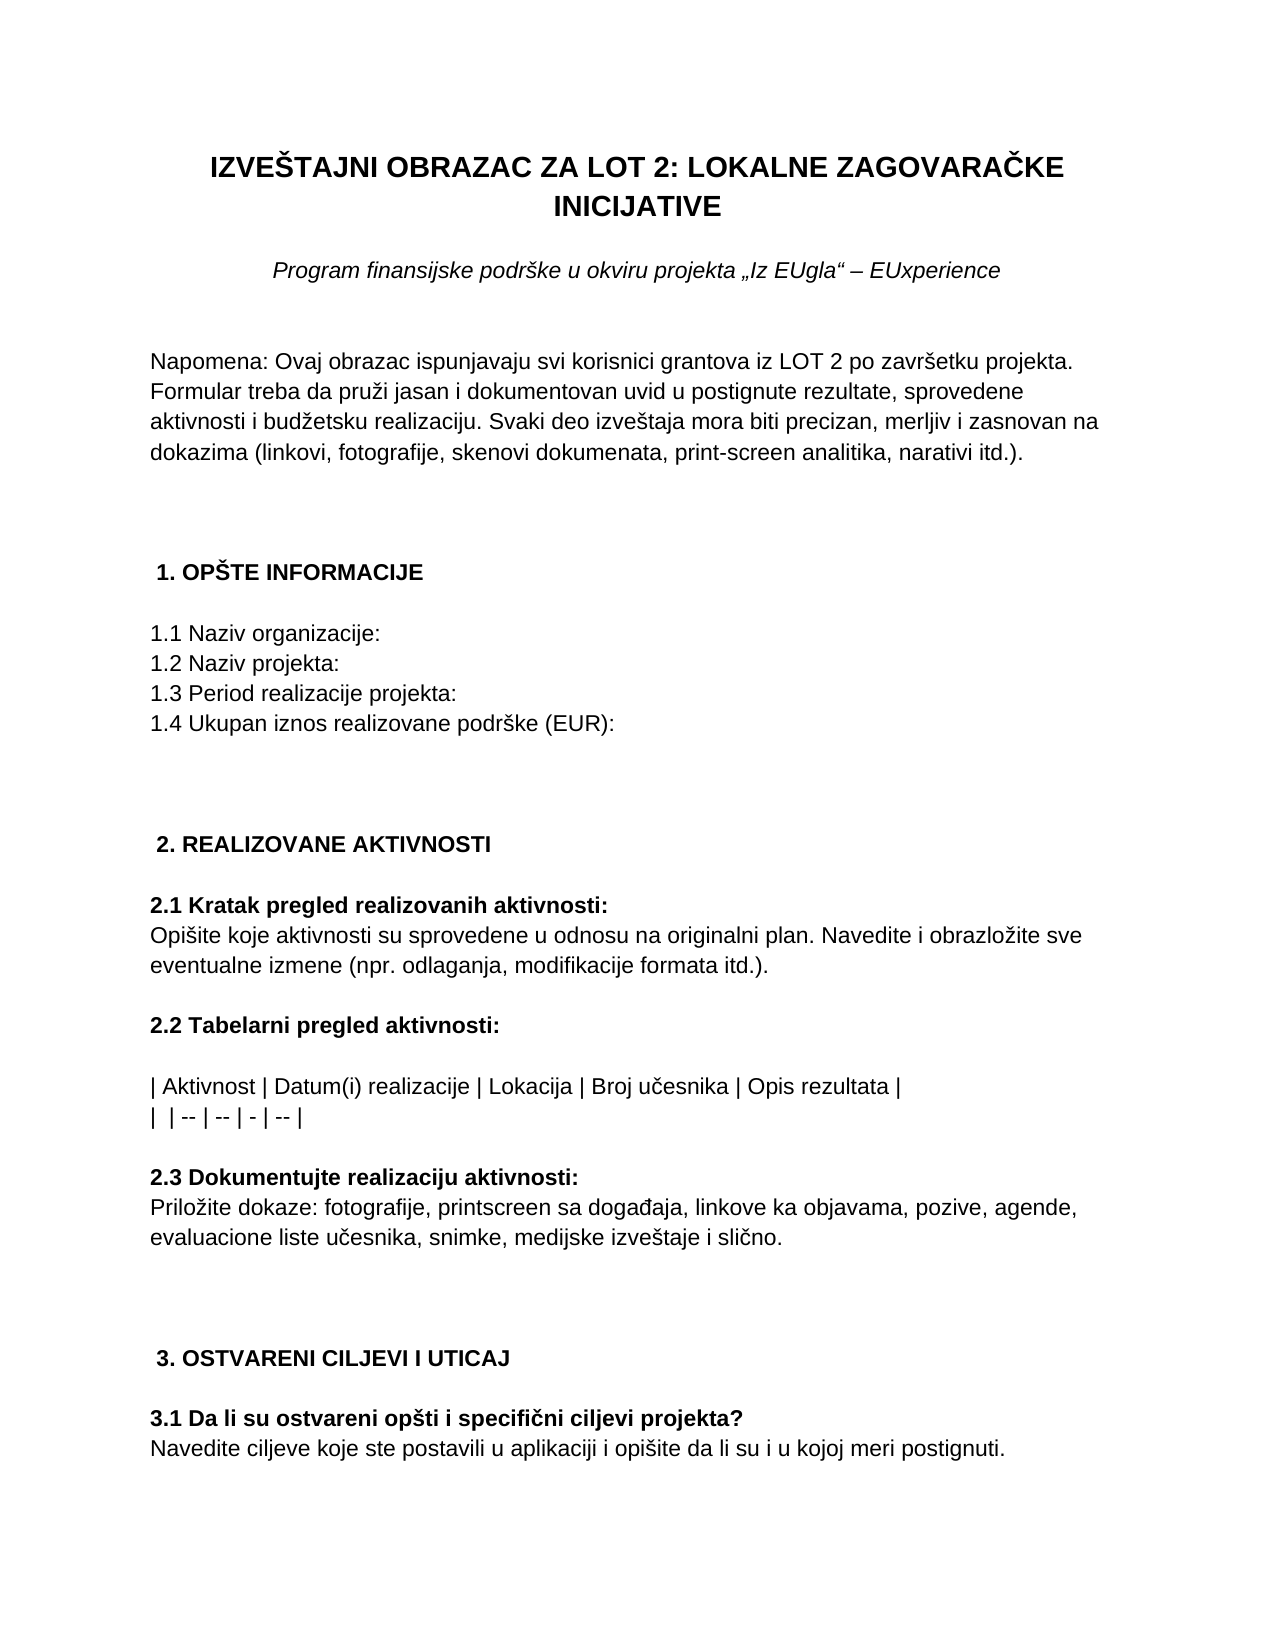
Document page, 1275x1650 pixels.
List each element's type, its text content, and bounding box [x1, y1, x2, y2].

text 3.1 Da li su ostvareni opšti i specifični ciljevi projekta? [150, 1405, 1125, 1432]
text 2.3 Dokumentujte realizaciju aktivnosti: [150, 1163, 1125, 1190]
text 1. OPŠTE INFORMACIJE [150, 559, 1125, 586]
text Program finansijske podrške u okviru projekta „Iz EUgla“ – EUxperience [150, 257, 1125, 284]
text 1.2 Naziv projekta: [150, 650, 1125, 676]
text | | -- | -- | - | -- | [150, 1103, 1125, 1129]
text 1.1 Naziv organizacije: [150, 620, 1125, 646]
text | Aktivnost | Datum(i) realizacije | Lokacija | Broj učesnika | Opis rezultata | [150, 1073, 1125, 1099]
text IZVEŠTAJNI OBRAZAC ZA LOT 2: LOKALNE ZAGOVARAČKE INICIJATIVE [150, 150, 1125, 222]
text 3. OSTVARENI CILJEVI I UTICAJ [150, 1345, 1125, 1371]
text 2. REALIZOVANE AKTIVNOSTI [150, 831, 1125, 858]
text Priložite dokaze: fotografije, printscreen sa događaja, linkove ka objavama, pozive, agende, evaluacione liste učesnika, snimke, medijske izveštaje i slično. [150, 1194, 1125, 1250]
text Opišite koje aktivnosti su sprovedene u odnosu na originalni plan. Navedite i obrazložite sve eventualne izmene (npr. odlaganja, modifikacije formata itd.). [150, 922, 1125, 978]
text 1.3 Period realizacije projekta: [150, 680, 1125, 707]
text Napomena: Ovaj obrazac ispunjavaju svi korisnici grantova iz LOT 2 po završetku projekta. Formular treba da pruži jasan i dokumentovan uvid u postignute rezultate, sprovedene aktivnosti i budžetsku realizaciju. Svaki deo izveštaja mora biti precizan, merljiv i zasnovan na dokazima (linkovi, fotografije, skenovi dokumenata, print-screen analitika, narativi itd.). [150, 348, 1125, 465]
text 2.1 Kratak pregled realizovanih aktivnosti: [150, 892, 1125, 918]
text Navedite ciljeve koje ste postavili u aplikaciji i opišite da li su i u kojoj meri postignuti. [150, 1435, 1125, 1462]
text 2.2 Tabelarni pregled aktivnosti: [150, 1012, 1125, 1039]
text 1.4 Ukupan iznos realizovane podrške (EUR): [150, 710, 1125, 737]
